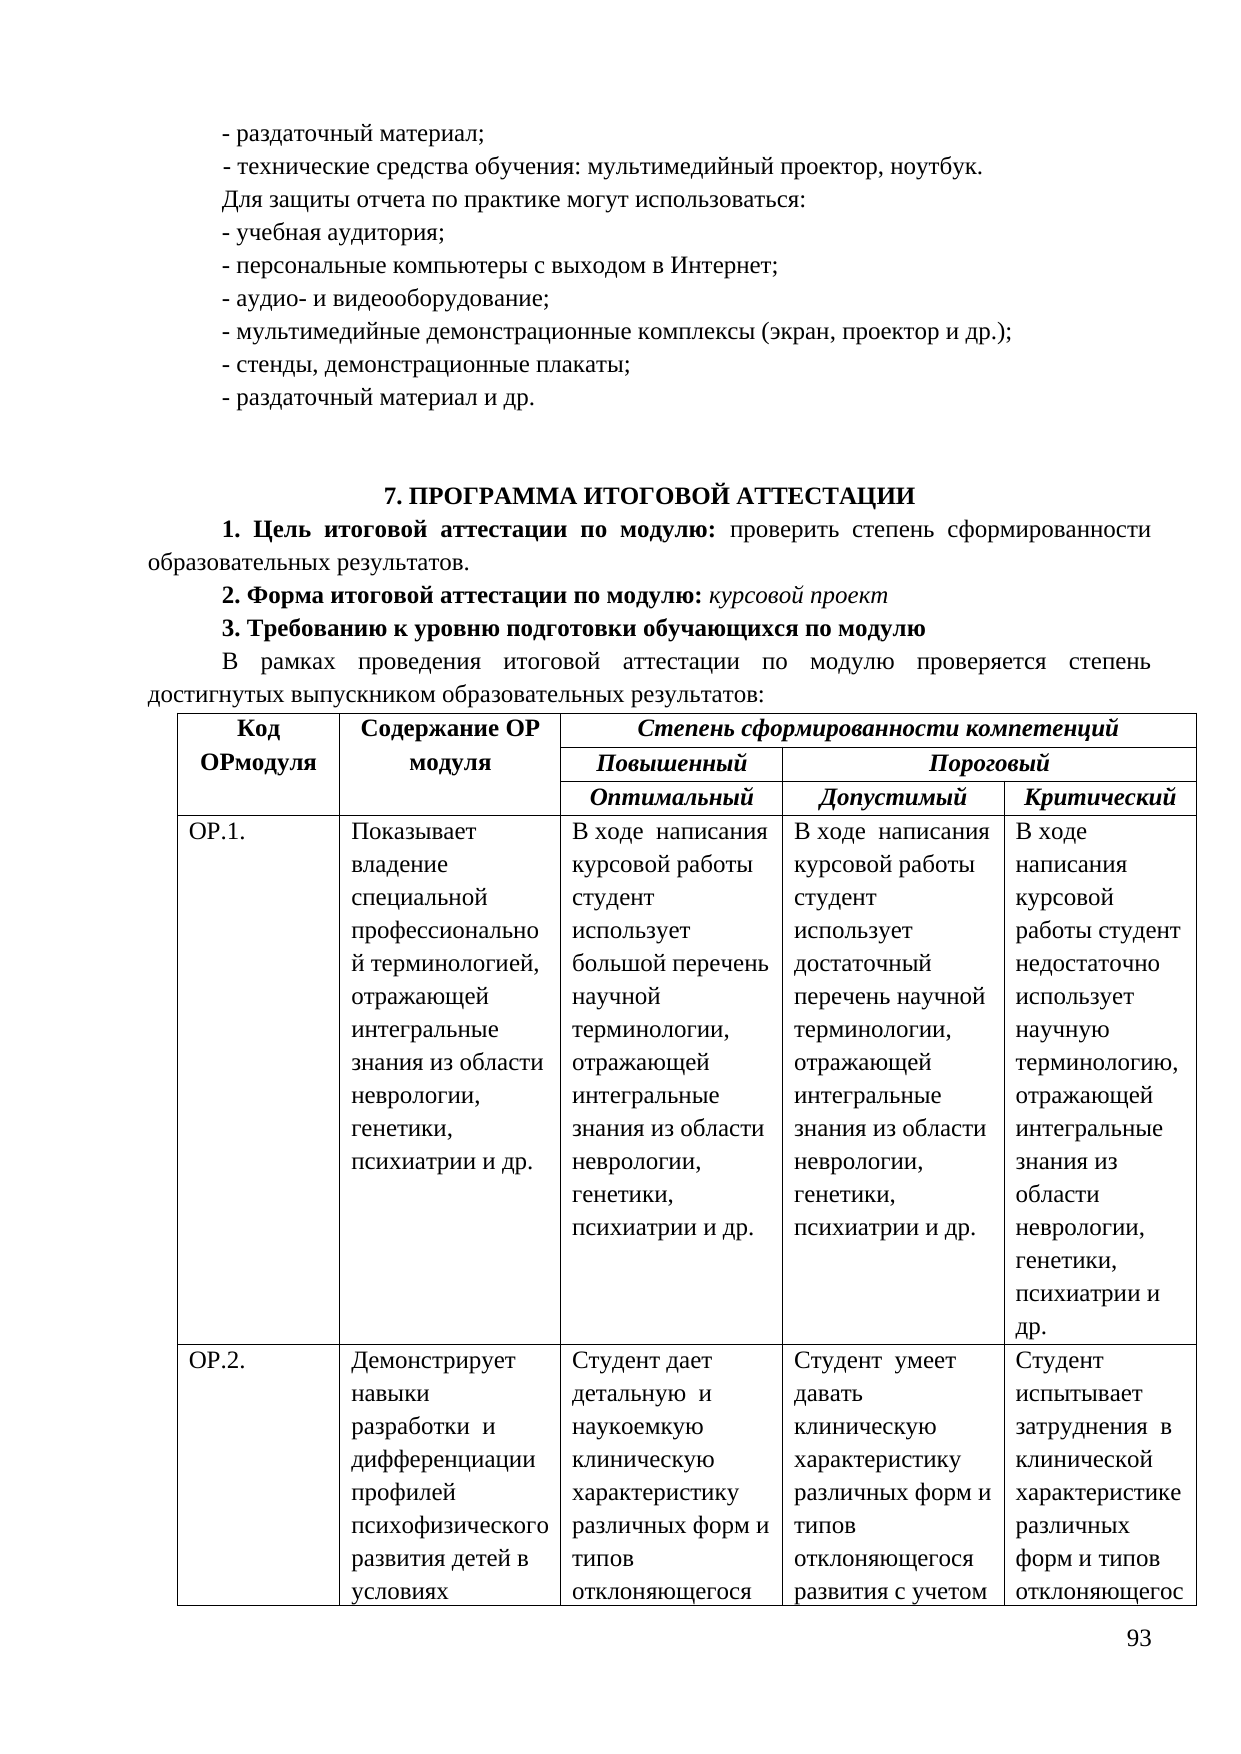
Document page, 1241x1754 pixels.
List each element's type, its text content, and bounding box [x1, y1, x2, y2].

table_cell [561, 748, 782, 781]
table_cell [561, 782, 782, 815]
text Для защиты отчета по практике могут использоваться: [148, 184, 1152, 213]
text - мультимедийные демонстрационные комплексы (экран, проектор и др.); [148, 316, 1152, 345]
text - раздаточный материал; [148, 118, 1152, 147]
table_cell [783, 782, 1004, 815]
text - технические средства обучения: мультимедийный проектор, ноутбук. [148, 151, 1152, 180]
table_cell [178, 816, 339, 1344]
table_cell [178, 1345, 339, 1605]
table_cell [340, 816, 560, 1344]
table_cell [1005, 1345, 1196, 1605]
list 3. Требованию к уровню подготовки обучающихся по модулю [148, 613, 1152, 642]
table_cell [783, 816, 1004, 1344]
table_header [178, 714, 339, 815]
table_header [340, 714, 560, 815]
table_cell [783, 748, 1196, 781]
text - стенды, демонстрационные плакаты; [148, 349, 1152, 378]
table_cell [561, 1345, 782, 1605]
list 2. Форма итоговой аттестации по модулю: курсовой проект [148, 580, 1152, 609]
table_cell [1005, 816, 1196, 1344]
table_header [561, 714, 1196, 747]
text - персональные компьютеры с выходом в Интернет; [148, 250, 1152, 279]
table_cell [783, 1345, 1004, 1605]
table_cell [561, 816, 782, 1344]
text - раздаточный материал и др. [148, 382, 1152, 411]
text 7. ПРОГРАММА ИТОГОВОЙ АТТЕСТАЦИИ [148, 481, 1152, 510]
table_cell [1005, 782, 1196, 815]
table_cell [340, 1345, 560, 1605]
list 1. Цель итоговой аттестации по модулю: проверить степень сформированности образовательных результатов. [148, 514, 1152, 576]
text В рамках проведения итоговой аттестации по модулю проверяется степень достигнутых выпускником образовательных результатов: [148, 646, 1152, 708]
text - аудио- и видеооборудование; [148, 283, 1152, 312]
text - учебная аудитория; [148, 217, 1152, 246]
